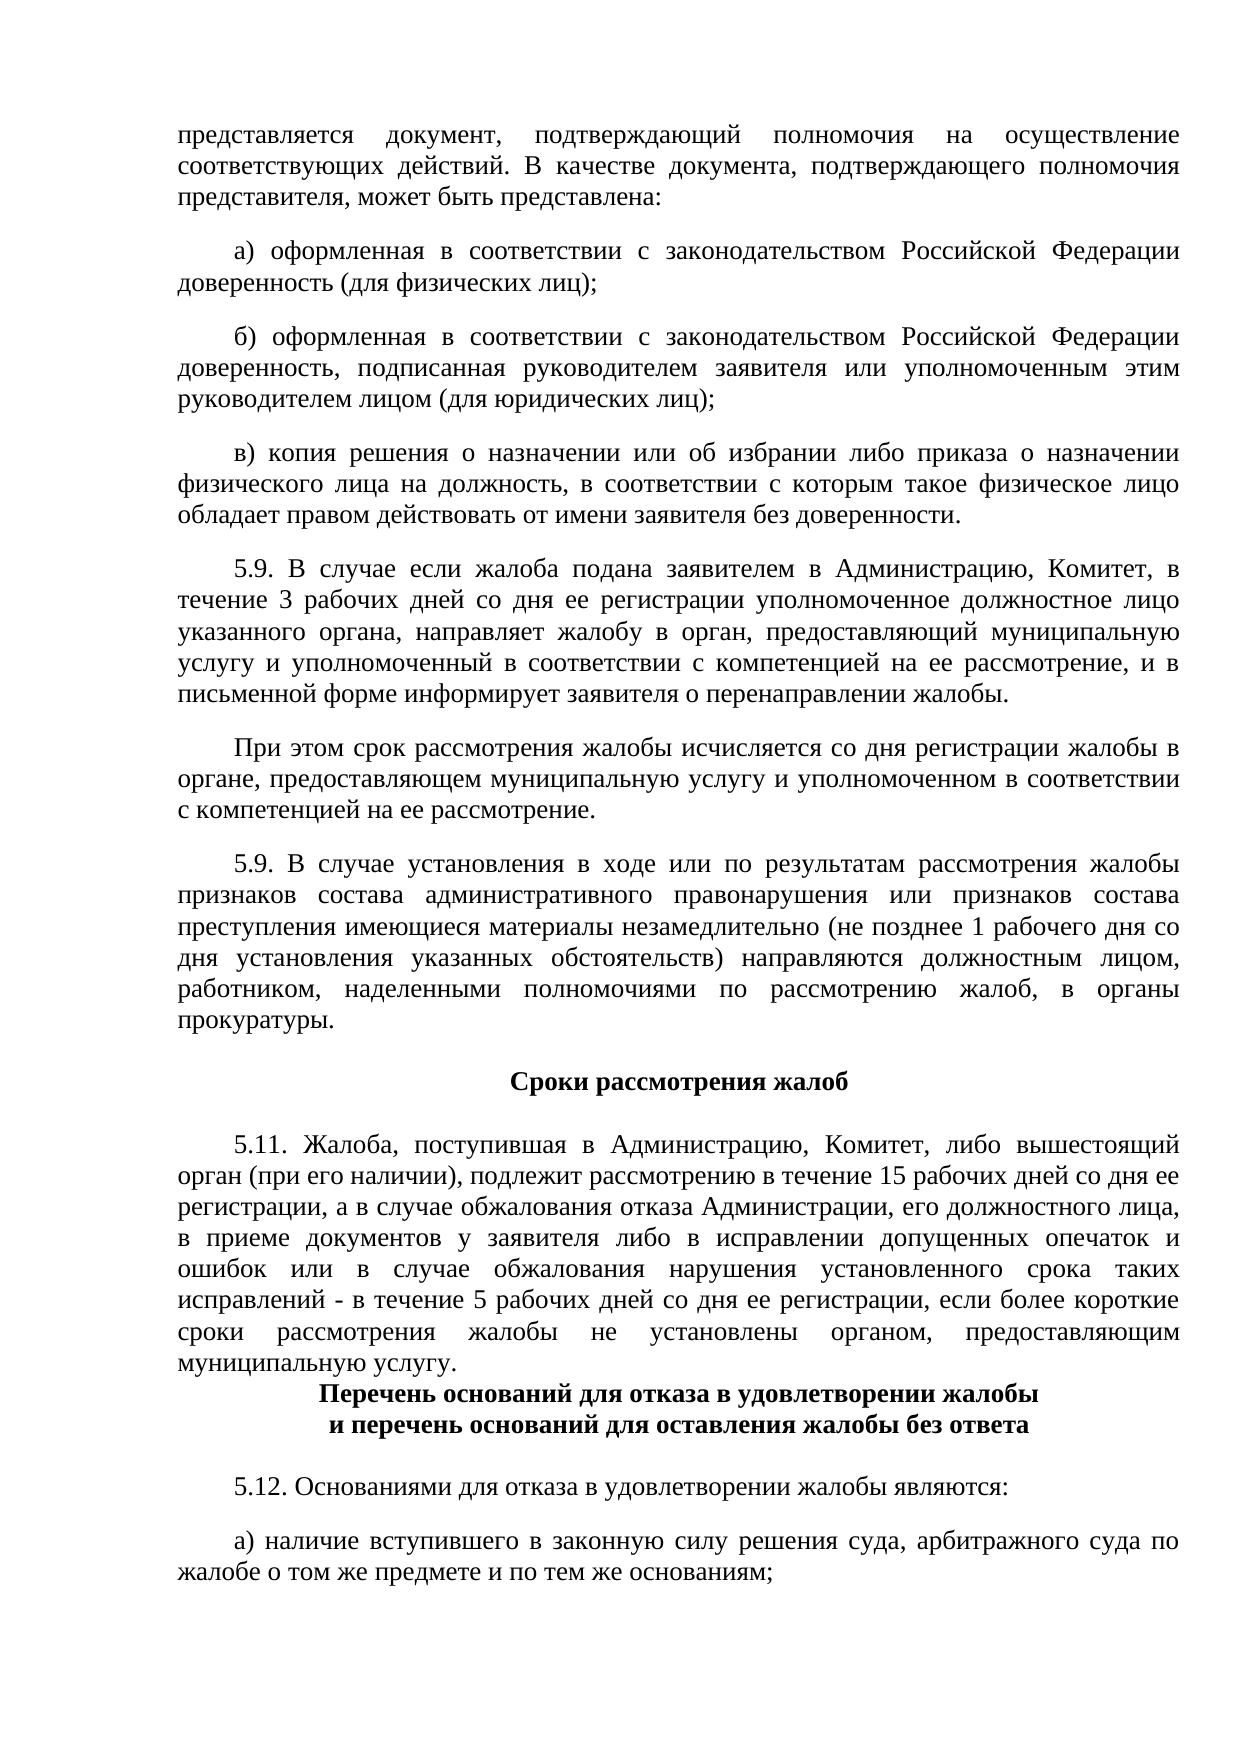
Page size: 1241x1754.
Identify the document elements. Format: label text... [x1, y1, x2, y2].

text в) копия решения о назначении или об избрании либо приказа о назначении физического лица на должность, в соответствии с которым такое физическое лицо обладает правом действовать от имени заявителя без доверенности. [177, 436, 1181, 529]
text При этом срок рассмотрения жалобы исчисляется со дня регистрации жалобы в органе, предоставляющем муниципальную услугу и уполномоченном в соответствии с компетенцией на ее рассмотрение. [177, 731, 1181, 824]
title и перечень оснований для оставления жалобы без ответа [177, 1408, 1181, 1439]
text 5.9. В случае установления в ходе или по результатам рассмотрения жалобы признаков состава административного правонарушения или признаков состава преступления имеющиеся материалы незамедлительно (не позднее 1 рабочего дня со дня установления указанных обстоятельств) направляются должностным лицом, работником, наделенными полномочиями по рассмотрению жалоб, в органы прокуратуры. [177, 847, 1181, 1034]
title Сроки рассмотрения жалоб [177, 1065, 1181, 1097]
text а) оформленная в соответствии с законодательством Российской Федерации доверенность (для физических лиц); [177, 234, 1181, 297]
text 5.9. В случае если жалоба подана заявителем в Администрацию, Комитет, в течение 3 рабочих дней со дня ее регистрации уполномоченное должностное лицо указанного органа, направляет жалобу в орган, предоставляющий муниципальную услугу и уполномоченный в соответствии с компетенцией на ее рассмотрение, и в письменной форме информирует заявителя о перенаправлении жалобы. [177, 552, 1181, 708]
title Перечень оснований для отказа в удовлетворении жалобы [177, 1377, 1181, 1408]
text 5.11. Жалоба, поступившая в Администрацию, Комитет, либо вышестоящий орган (при его наличии), подлежит рассмотрению в течение 15 рабочих дней со дня ее регистрации, а в случае обжалования отказа Администрации, его должностного лица, в приеме документов у заявителя либо в исправлении допущенных опечаток и ошибок или в случае обжалования нарушения установленного срока таких исправлений - в течение 5 рабочих дней со дня ее регистрации, если более короткие сроки рассмотрения жалобы не установлены органом, предоставляющим муниципальную услугу. [177, 1128, 1181, 1377]
text 5.12. Основаниями для отказа в удовлетворении жалобы являются: [177, 1470, 1181, 1501]
text а) наличие вступившего в законную силу решения суда, арбитражного суда по жалобе о том же предмете и по тем же основаниям; [177, 1524, 1181, 1587]
text б) оформленная в соответствии с законодательством Российской Федерации доверенность, подписанная руководителем заявителя или уполномоченным этим руководителем лицом (для юридических лиц); [177, 320, 1181, 413]
